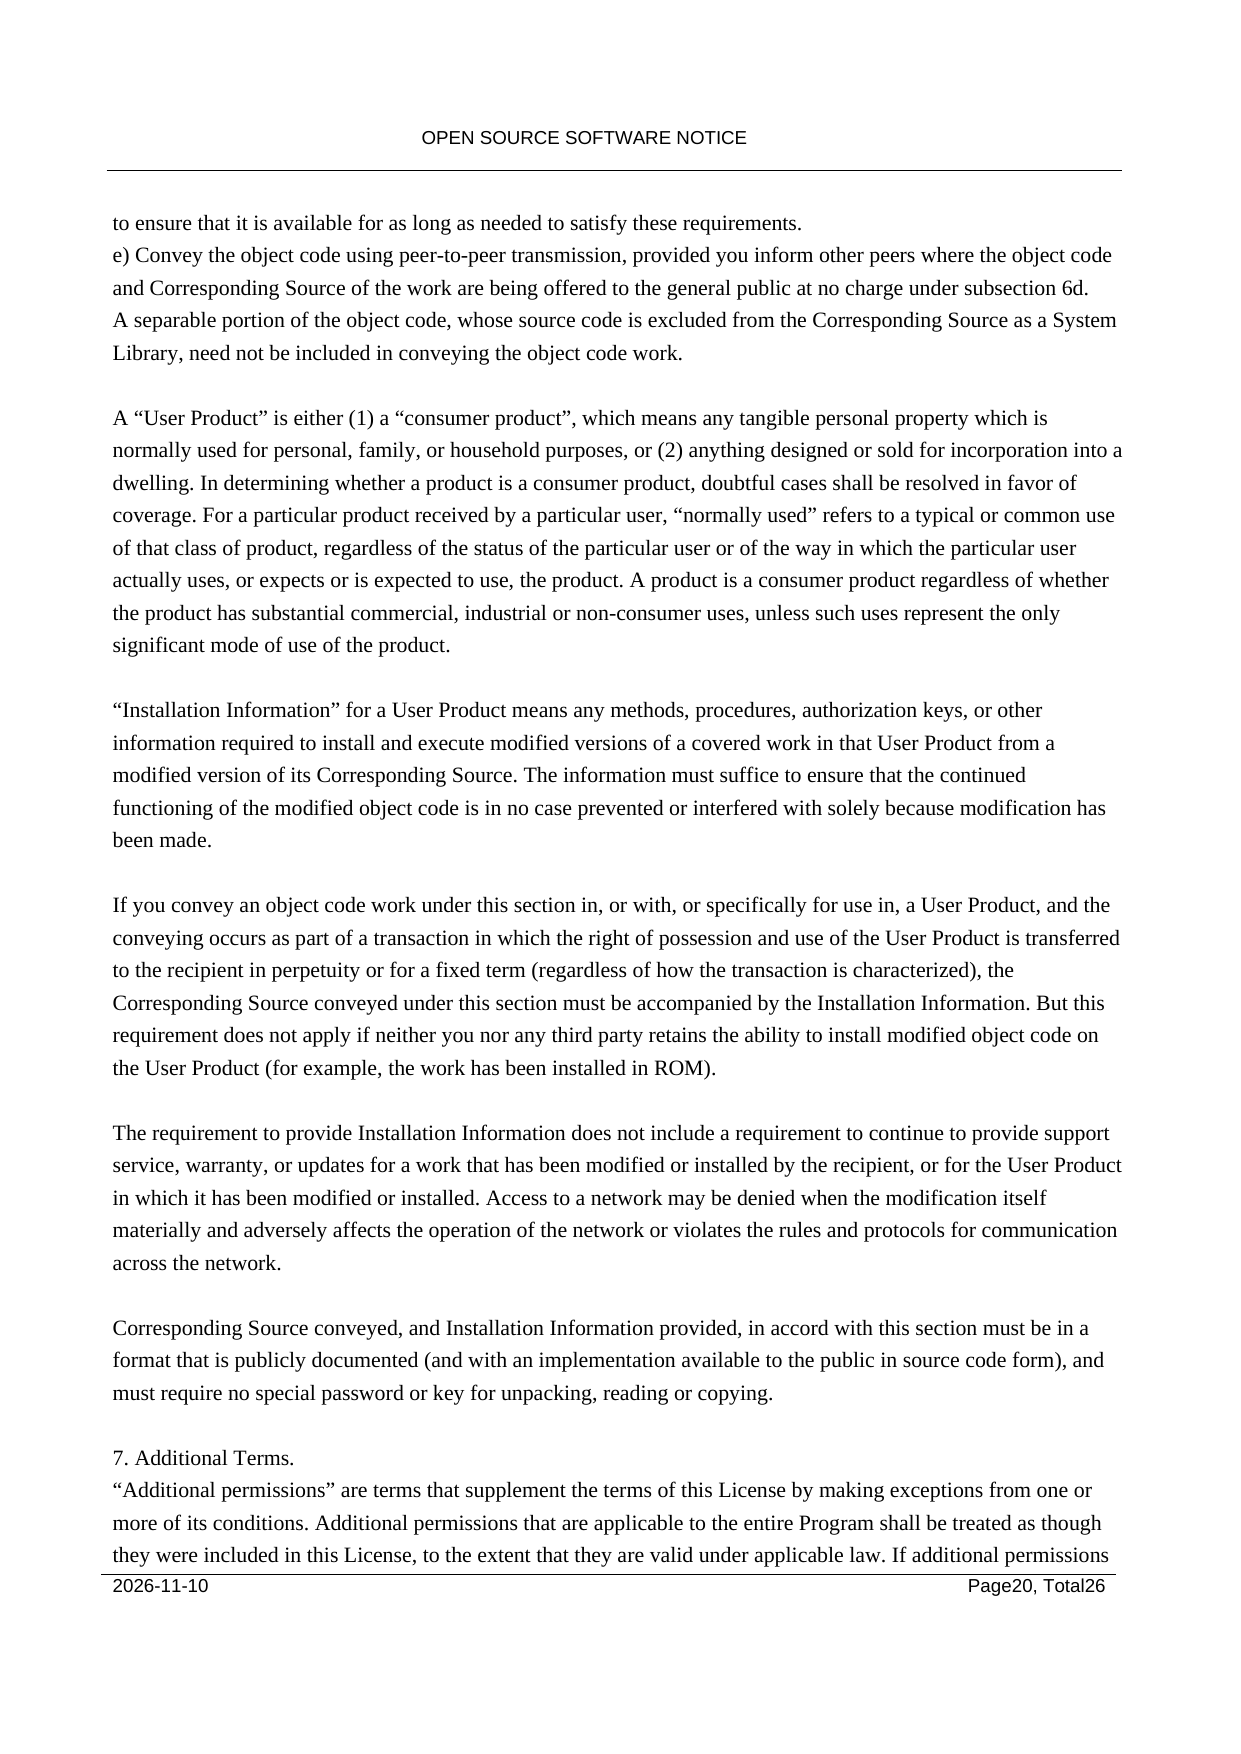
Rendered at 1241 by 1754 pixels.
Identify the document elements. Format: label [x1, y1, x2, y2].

text [112, 206, 1128, 1571]
